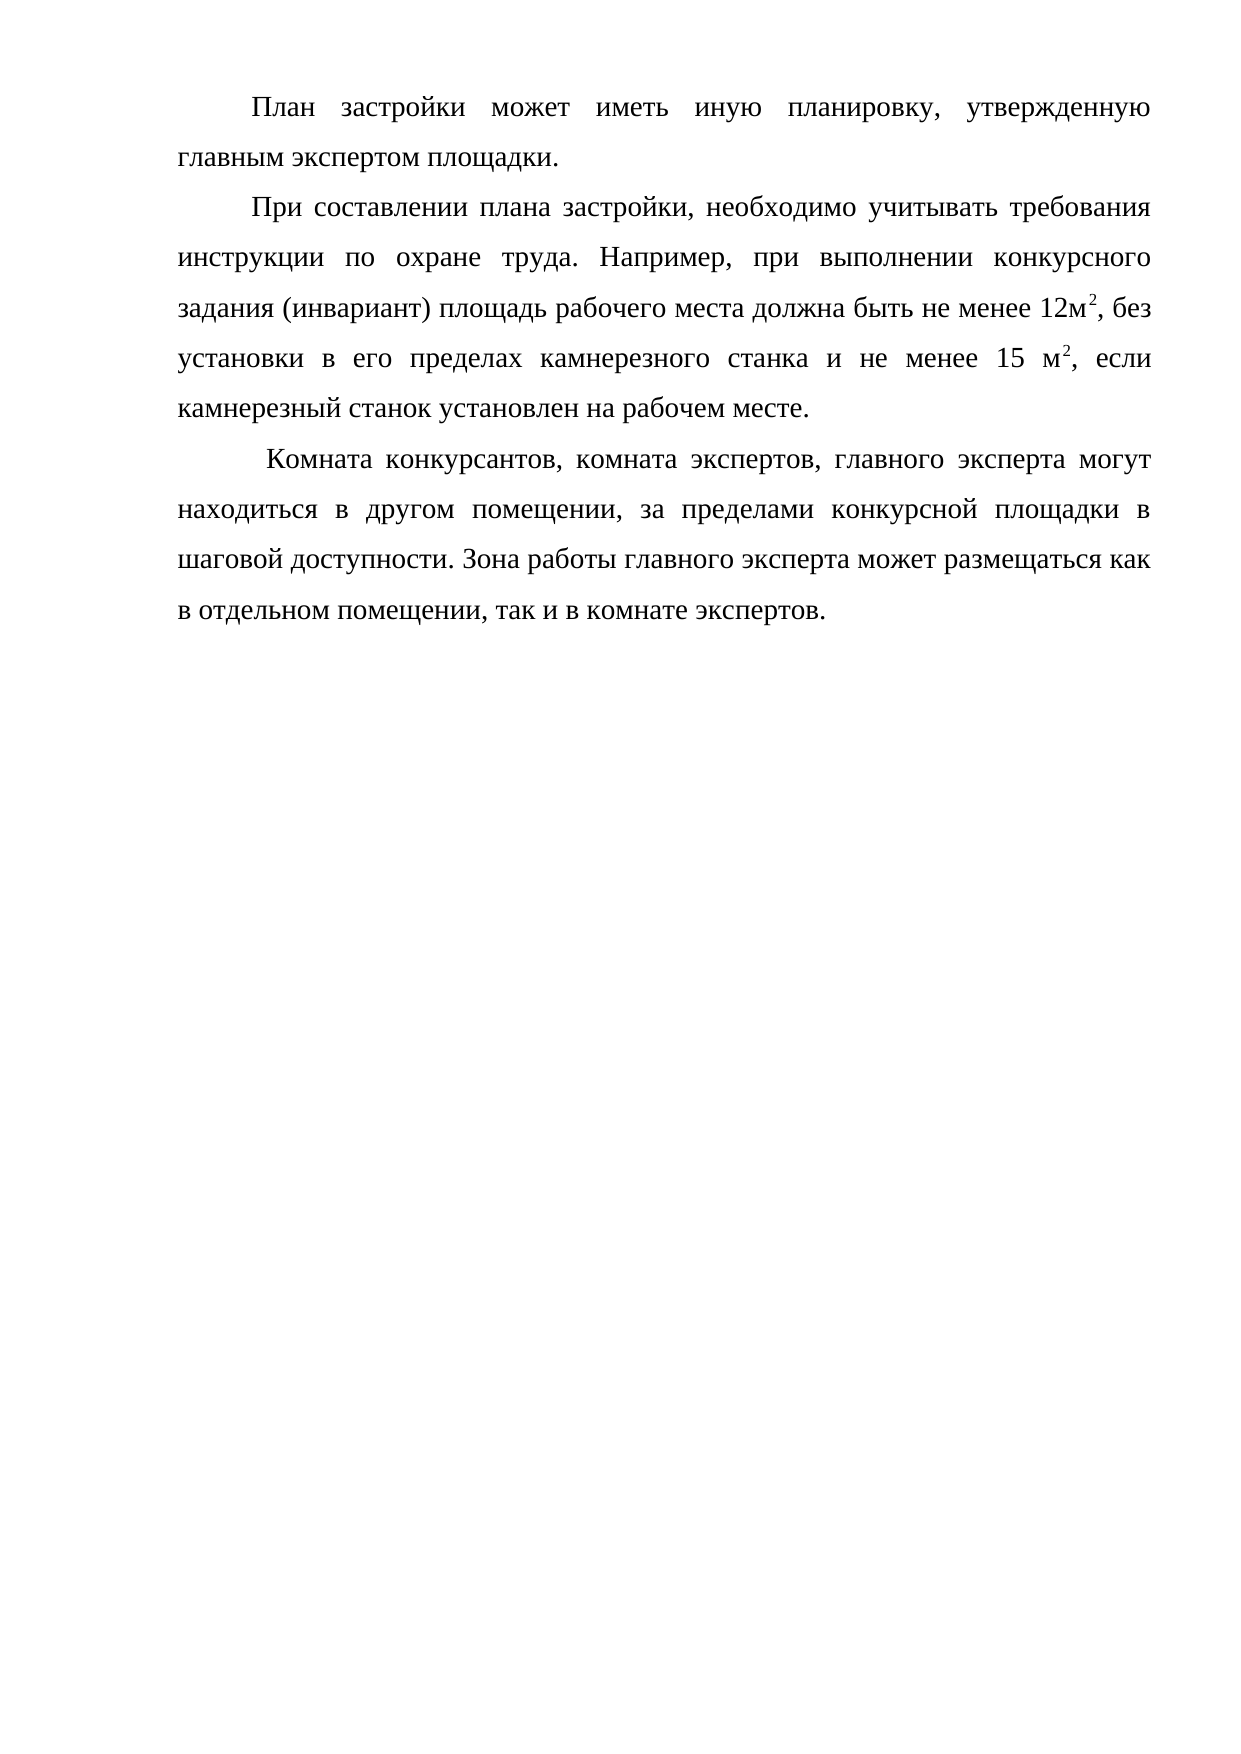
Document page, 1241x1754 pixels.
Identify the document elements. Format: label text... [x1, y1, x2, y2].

text Комната конкурсантов, комната экспертов, главного эксперта могут находиться в другом помещении, за пределами конкурсной площадки в шаговой доступности. Зона работы главного эксперта может размещаться как в отдельном помещении, так и в комнате экспертов. [177, 441, 1152, 625]
text При составлении плана застройки, необходимо учитывать требования инструкции по охране труда. Например, при выполнении конкурсного задания (инвариант) площадь рабочего места должна быть не менее 12м2, без установки в его пределах камнерезного станка и не менее 15 м2, если камнерезный станок установлен на рабочем месте. [177, 189, 1152, 424]
text План застройки может иметь иную планировку, утвержденную главным экспертом площадки. [177, 89, 1152, 172]
